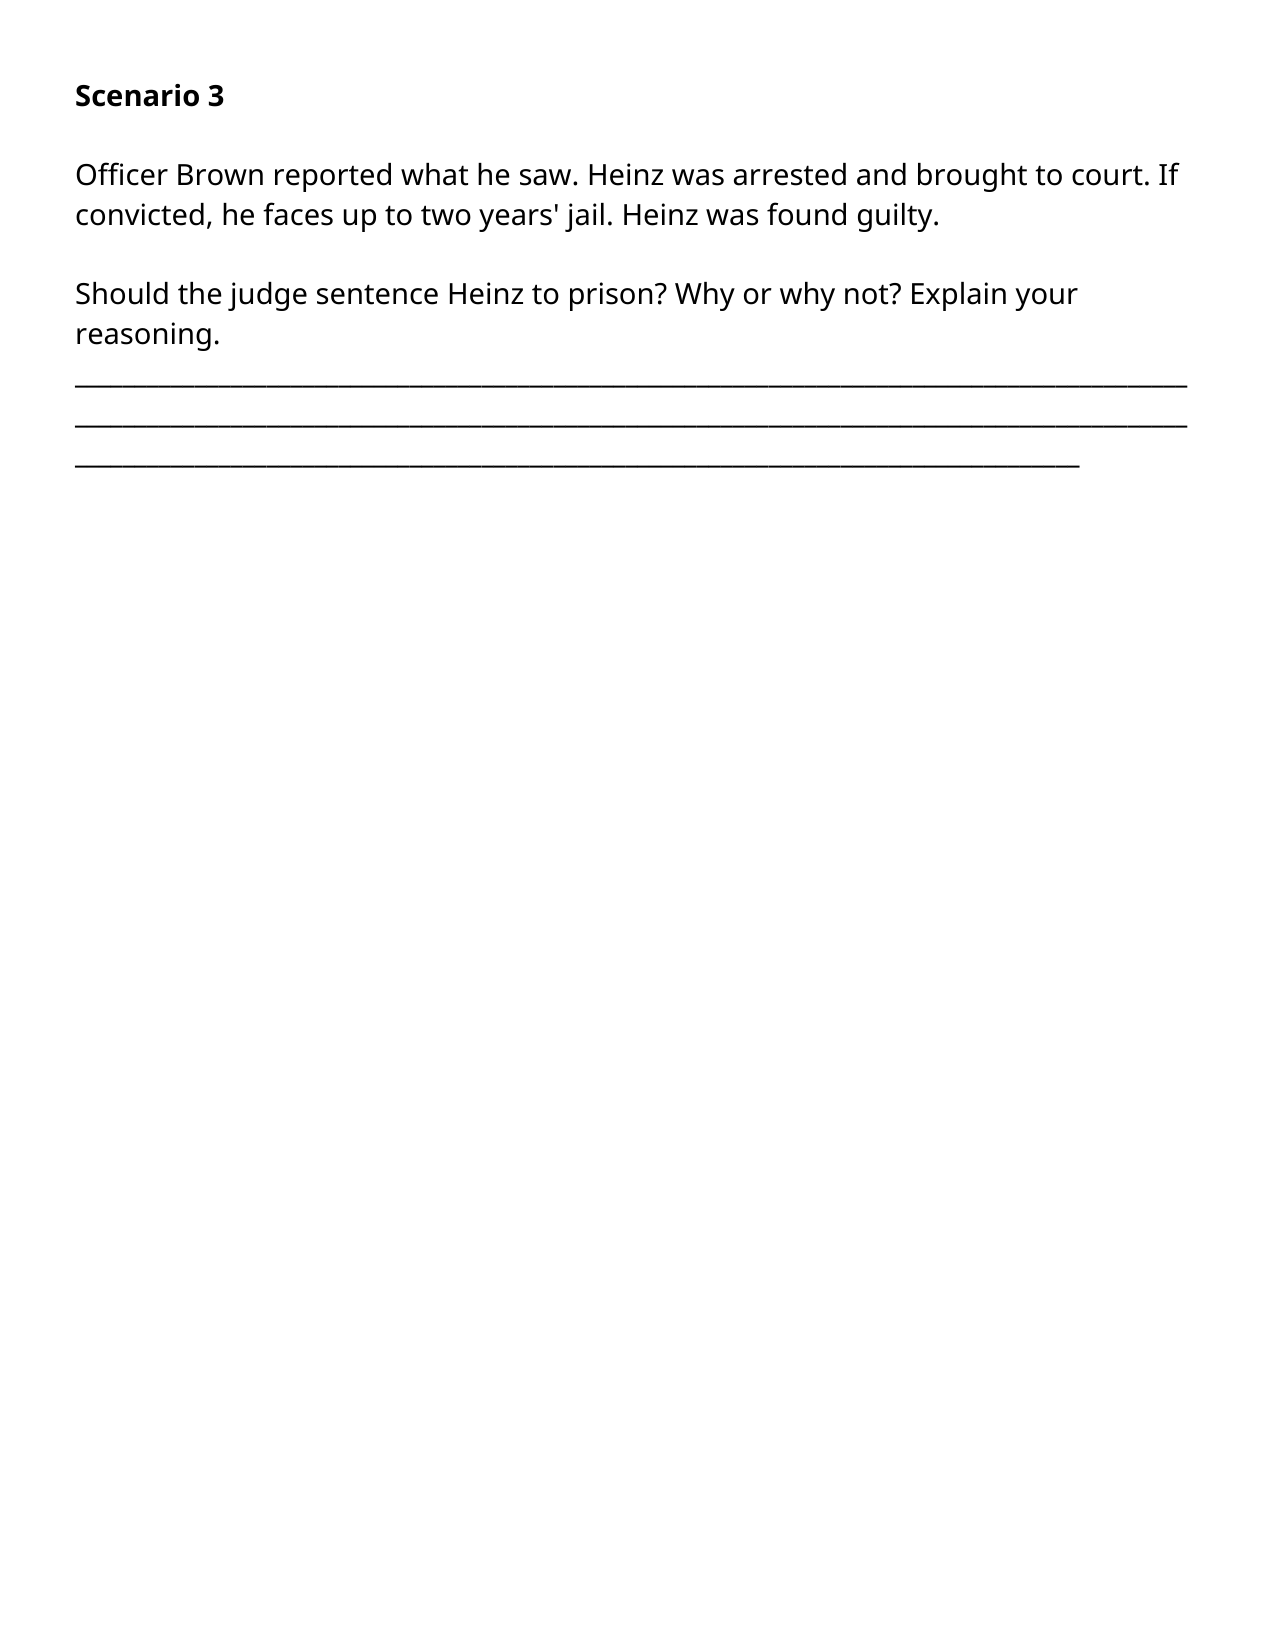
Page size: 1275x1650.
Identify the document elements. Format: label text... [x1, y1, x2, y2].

text Scenario 3 Officer Brown reported what he saw. Heinz was arrested and brought to court. If convicted, he faces up to two years' jail. Heinz was found guilty. Should the judge sentence Heinz to prison? Why or why not? Explain your reasoning. ______________________________________________________________________________________________________________________________________________________________________________________________________________________________________________________________________________ [75, 75, 1200, 472]
